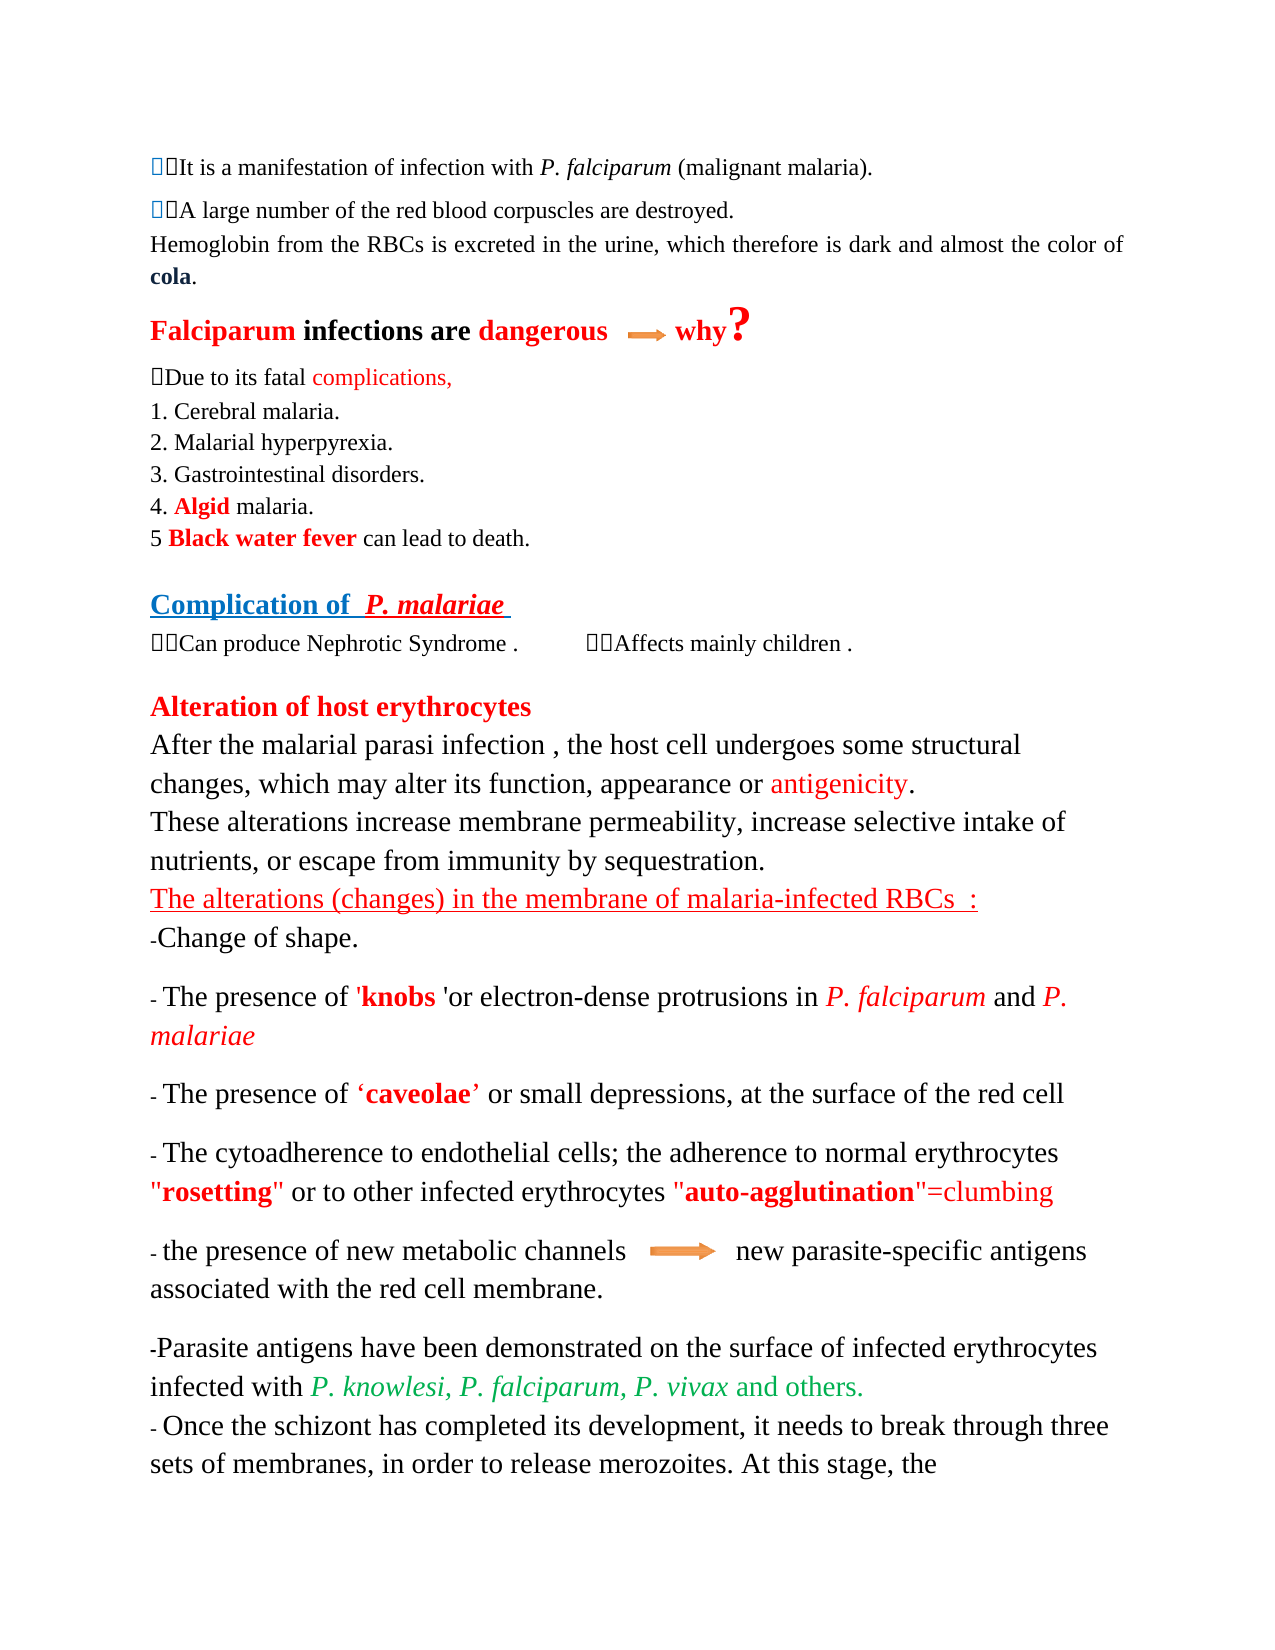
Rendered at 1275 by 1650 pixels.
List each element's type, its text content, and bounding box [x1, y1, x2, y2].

text A large number of the red blood corpuscles are destroyed. [150, 193, 1125, 225]
text Alteration of host erythrocytes [150, 689, 1125, 722]
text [150, 1408, 1125, 1480]
text 3. Gastrointestinal disorders. [150, 460, 1125, 488]
text - The cytoadherence to endothelial cells; the adherence to normal erythrocytes "rosetting" or to other infected erythrocytes "auto-agglutination"=clumbing [150, 1136, 1125, 1208]
text 4. Algid malaria. [150, 492, 1125, 519]
text 5 Black water fever can lead to death. [150, 523, 1125, 552]
text Falciparum infections are dangerous why? [150, 293, 1125, 351]
text -Change of shape. [150, 920, 1125, 954]
text Can produce Nephrotic Syndrome . Affects mainly children . [150, 626, 1125, 658]
text - The presence of 'knobs 'or electron-dense protrusions in P. falciparum and P. malariae [150, 979, 1125, 1051]
text Hemoglobin from the RBCs is excreted in the urine, which therefore is dark and almost the color of cola. [150, 230, 1125, 289]
text It is a manifestation of infection with P. falciparum (malignant malaria). [150, 150, 1125, 183]
text After the malarial parasi infection , the host cell undergoes some structural changes, which may alter its function, appearance or antigenicity. [150, 727, 1125, 799]
text These alterations increase membrane permeability, increase selective intake of nutrients, or escape from immunity by sequestration. [150, 804, 1125, 877]
text 1. Cerebral malaria. [150, 397, 1125, 424]
text -Parasite antigens have been demonstrated on the surface of infected erythrocytes infected with P. knowlesi, P. falciparum, P. vivax and others. [150, 1331, 1125, 1403]
text Due to its fatal complications, [150, 359, 1125, 392]
text Complication of P. malariae [150, 587, 1125, 621]
text - the presence of new metabolic channels new parasite-specific antigens associated with the red cell membrane. [150, 1233, 1125, 1305]
text - The presence of ‘caveolae’ or small depressions, at the surface of the red cell [150, 1077, 1125, 1110]
text The alterations (changes) in the membrane of malaria-infected RBCs : [150, 882, 1125, 915]
text 2. Malarial hyperpyrexia. [150, 428, 1125, 456]
